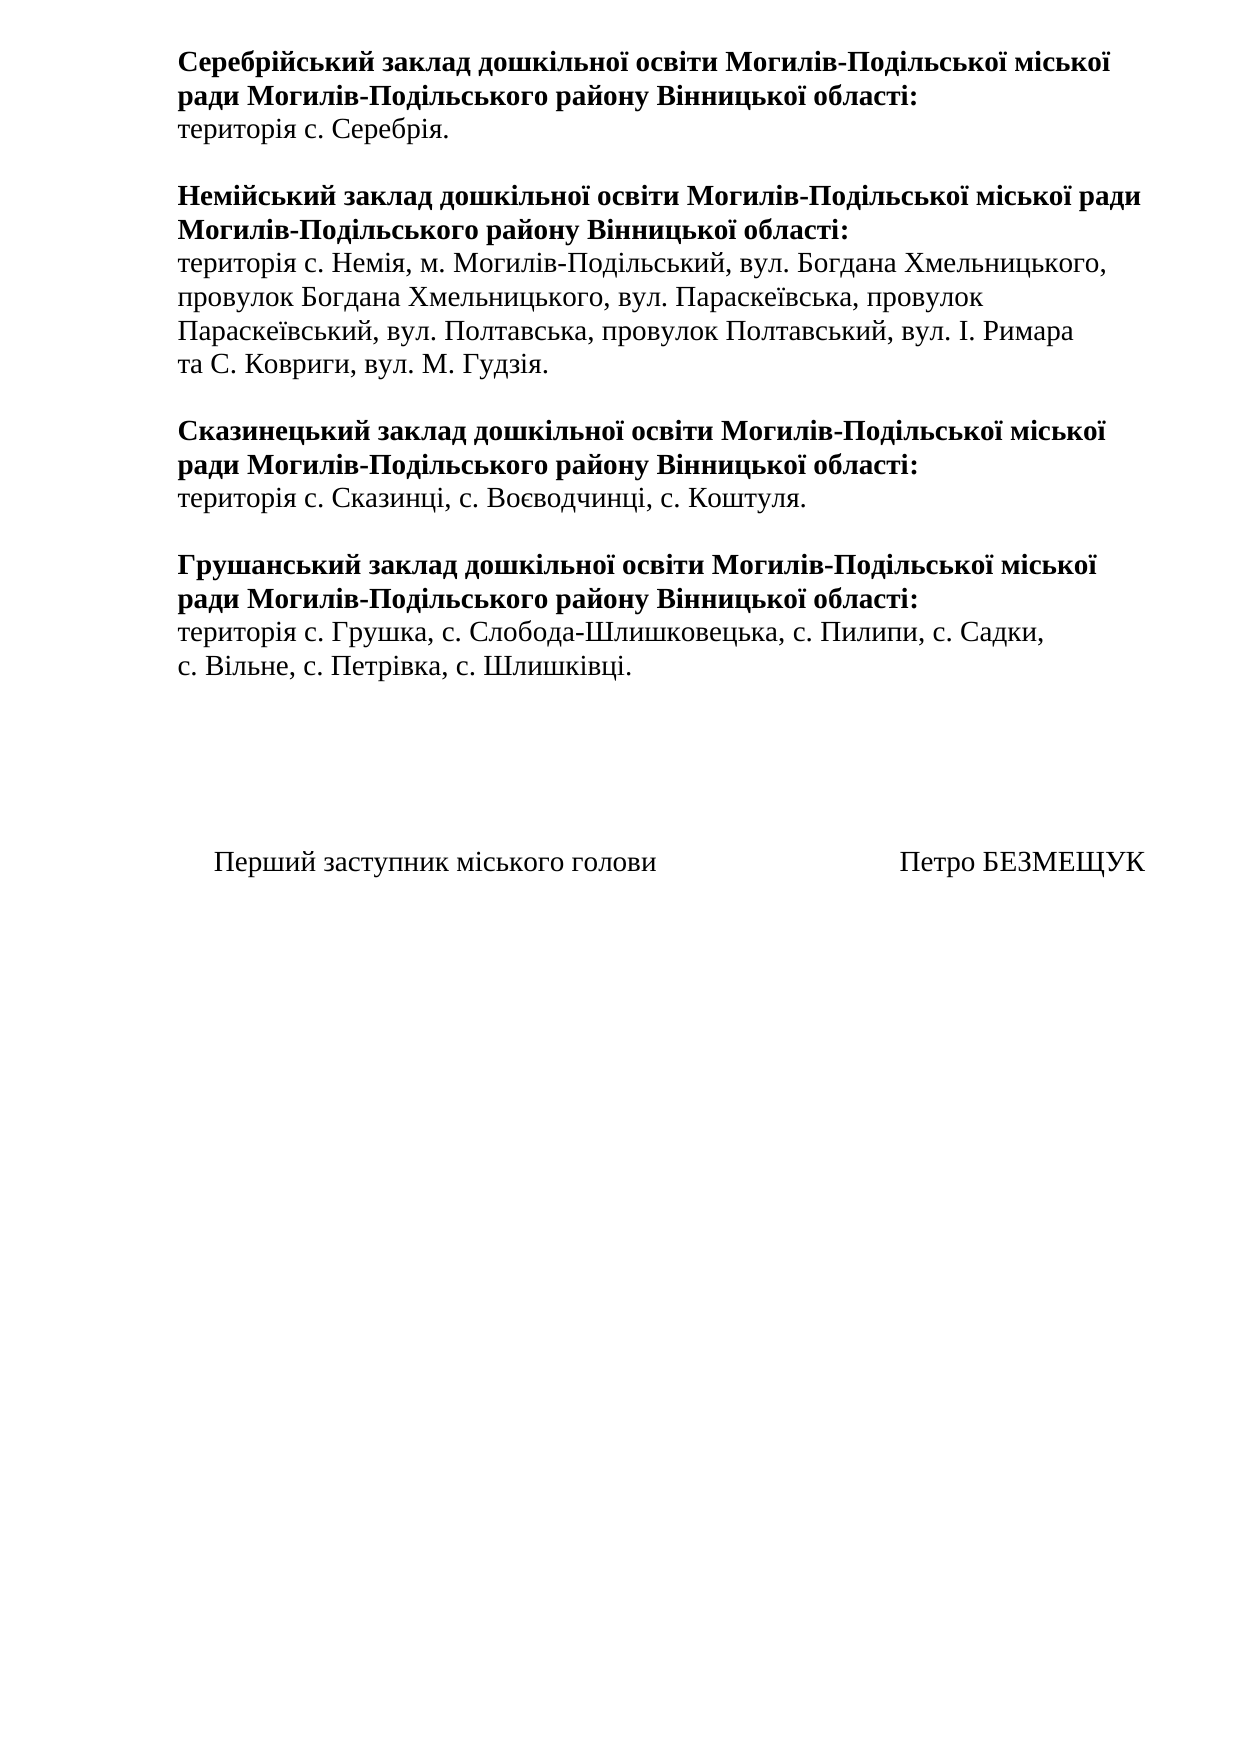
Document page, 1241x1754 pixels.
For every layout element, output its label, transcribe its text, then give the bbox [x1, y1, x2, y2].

text територія с. Грушка, с. Слобода-Шлишковецька, с. Пилипи, с. Садки, [177, 614, 1167, 648]
text та С. Ковриги, вул. М. Гудзія. [177, 346, 1167, 380]
text Грушанський заклад дошкільної освіти Могилів-Подільської міської ради Могилів-Подільського району Вінницької області: [177, 547, 1167, 614]
text Немійський заклад дошкільної освіти Могилів-Подільської міської ради Могилів-Подільського району Вінницької області: [177, 178, 1167, 246]
text Серебрійський заклад дошкільної освіти Могилів-Подільської міської ради Могилів-Подільського району Вінницької області: [177, 44, 1167, 111]
text територія с. Серебрія. [177, 111, 1167, 145]
text територія с. Немія, м. Могилів-Подільський, вул. Богдана Хмельницького, провулок Богдана Хмельницького, вул. Параскеївська, провулок Параскеївський, вул. Полтавська, провулок Полтавський, вул. І. Римара [177, 246, 1167, 346]
text Перший заступник міського голови Петро БЕЗМЕЩУК [177, 844, 1167, 877]
text с. Вільне, с. Петрівка, с. Шлишківці. [177, 648, 1167, 682]
text територія с. Сказинці, с. Воєводчинці, с. Коштуля. [177, 480, 1167, 514]
text Сказинецький заклад дошкільної освіти Могилів-Подільської міської ради Могилів-Подільського району Вінницької області: [177, 413, 1167, 480]
